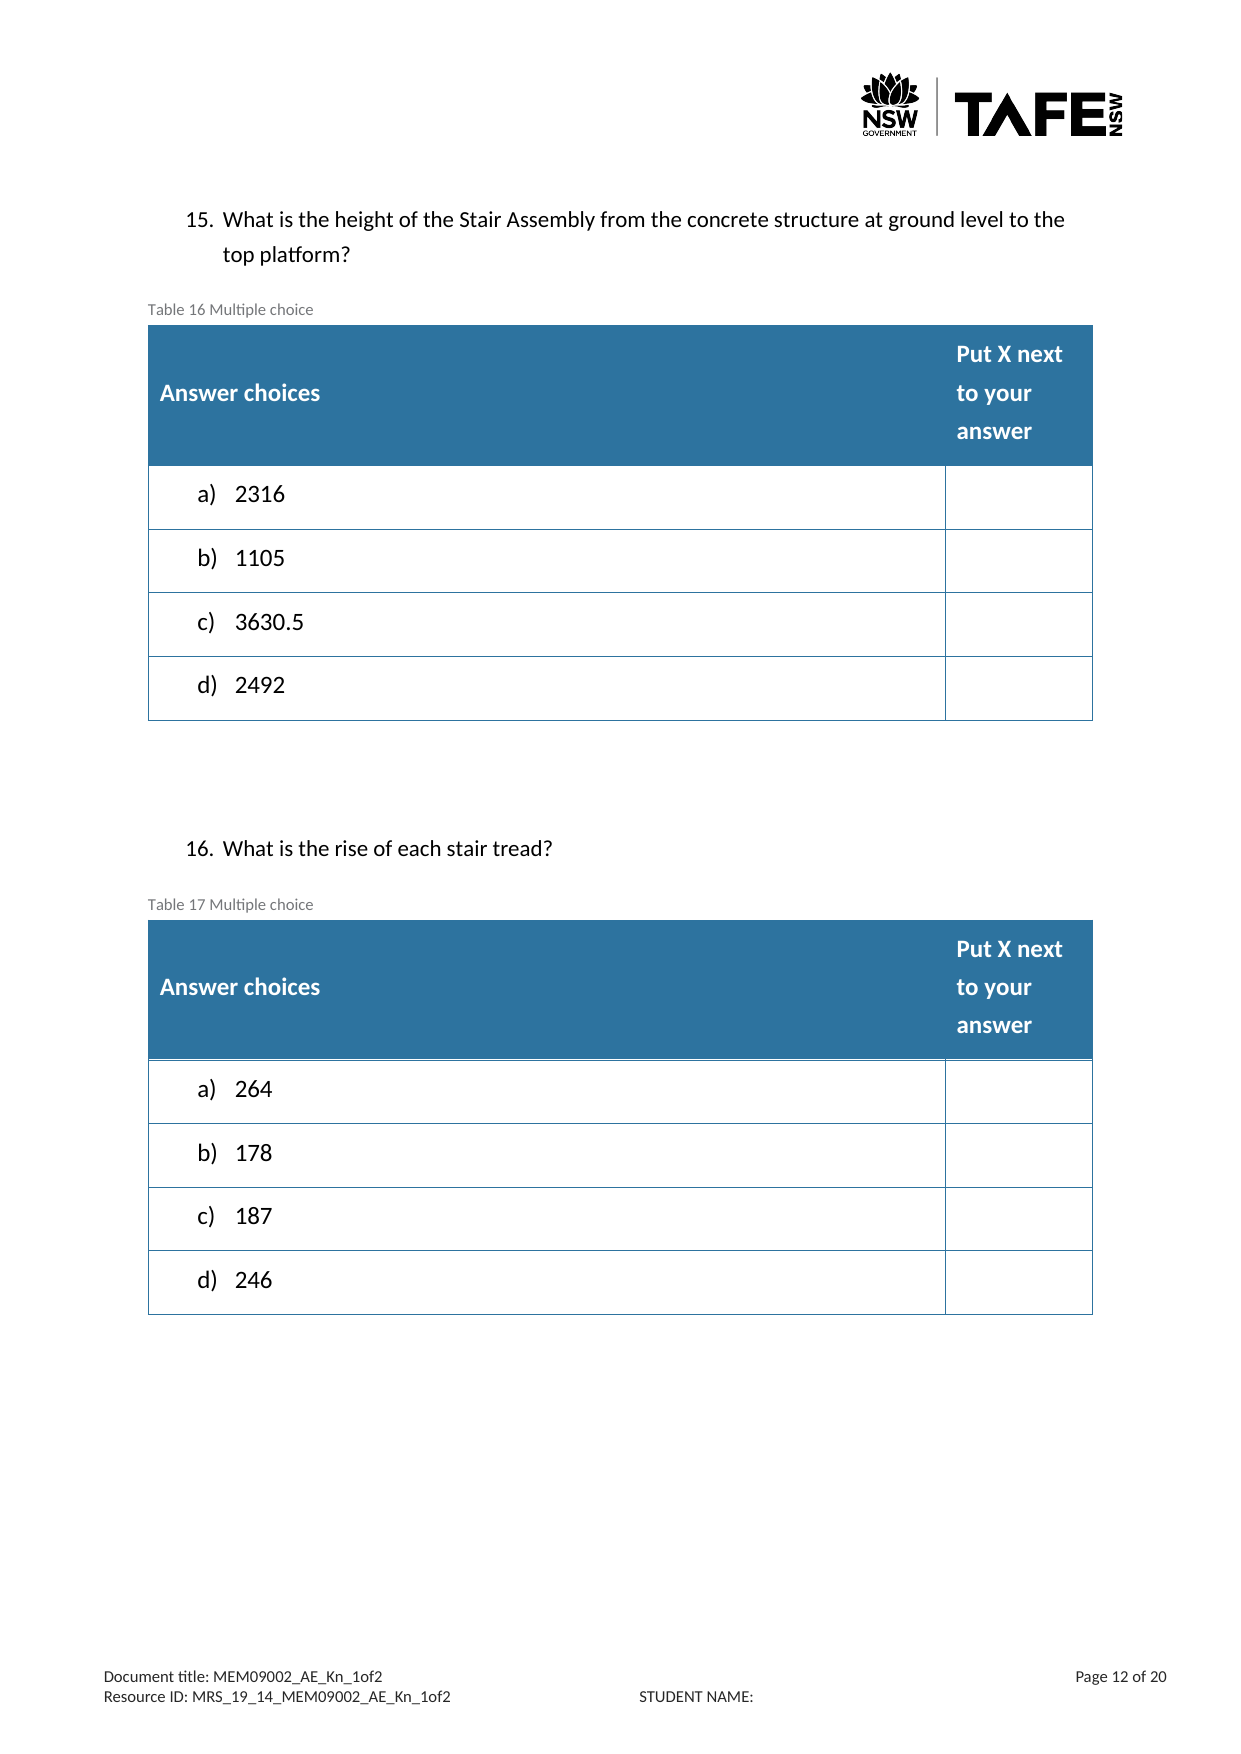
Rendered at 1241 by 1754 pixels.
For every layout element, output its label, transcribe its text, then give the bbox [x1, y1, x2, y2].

table_cell 246 [149, 1251, 945, 1314]
picture [861, 71, 1123, 137]
table_cell 1105 [149, 530, 945, 592]
table_header Put X next to your answer [946, 326, 1092, 465]
table_cell [946, 530, 1092, 592]
table_cell 2316 [149, 466, 945, 528]
table_cell [946, 1124, 1092, 1187]
table_cell [946, 1188, 1092, 1250]
table_cell [946, 466, 1092, 528]
list What is the height of the Stair Assembly from the concrete structure at ground level to the top platform? [185, 205, 1092, 268]
list What is the rise of each stair tread? [185, 834, 1092, 862]
table_header Answer choices [149, 326, 945, 465]
table_cell [946, 657, 1092, 719]
table_cell 264 [149, 1061, 945, 1123]
text Table 17 Multiple choice [148, 894, 1092, 914]
table_cell 2492 [149, 657, 945, 719]
table_cell 3630.5 [149, 593, 945, 656]
table_cell 187 [149, 1188, 945, 1250]
table_cell [946, 593, 1092, 656]
table_header Answer choices [149, 921, 945, 1059]
text Table 16 Multiple choice [148, 300, 1092, 320]
table_cell 178 [149, 1124, 945, 1187]
table_cell [946, 1251, 1092, 1314]
table_header Put X next to your answer [946, 921, 1092, 1059]
table_cell [946, 1061, 1092, 1123]
